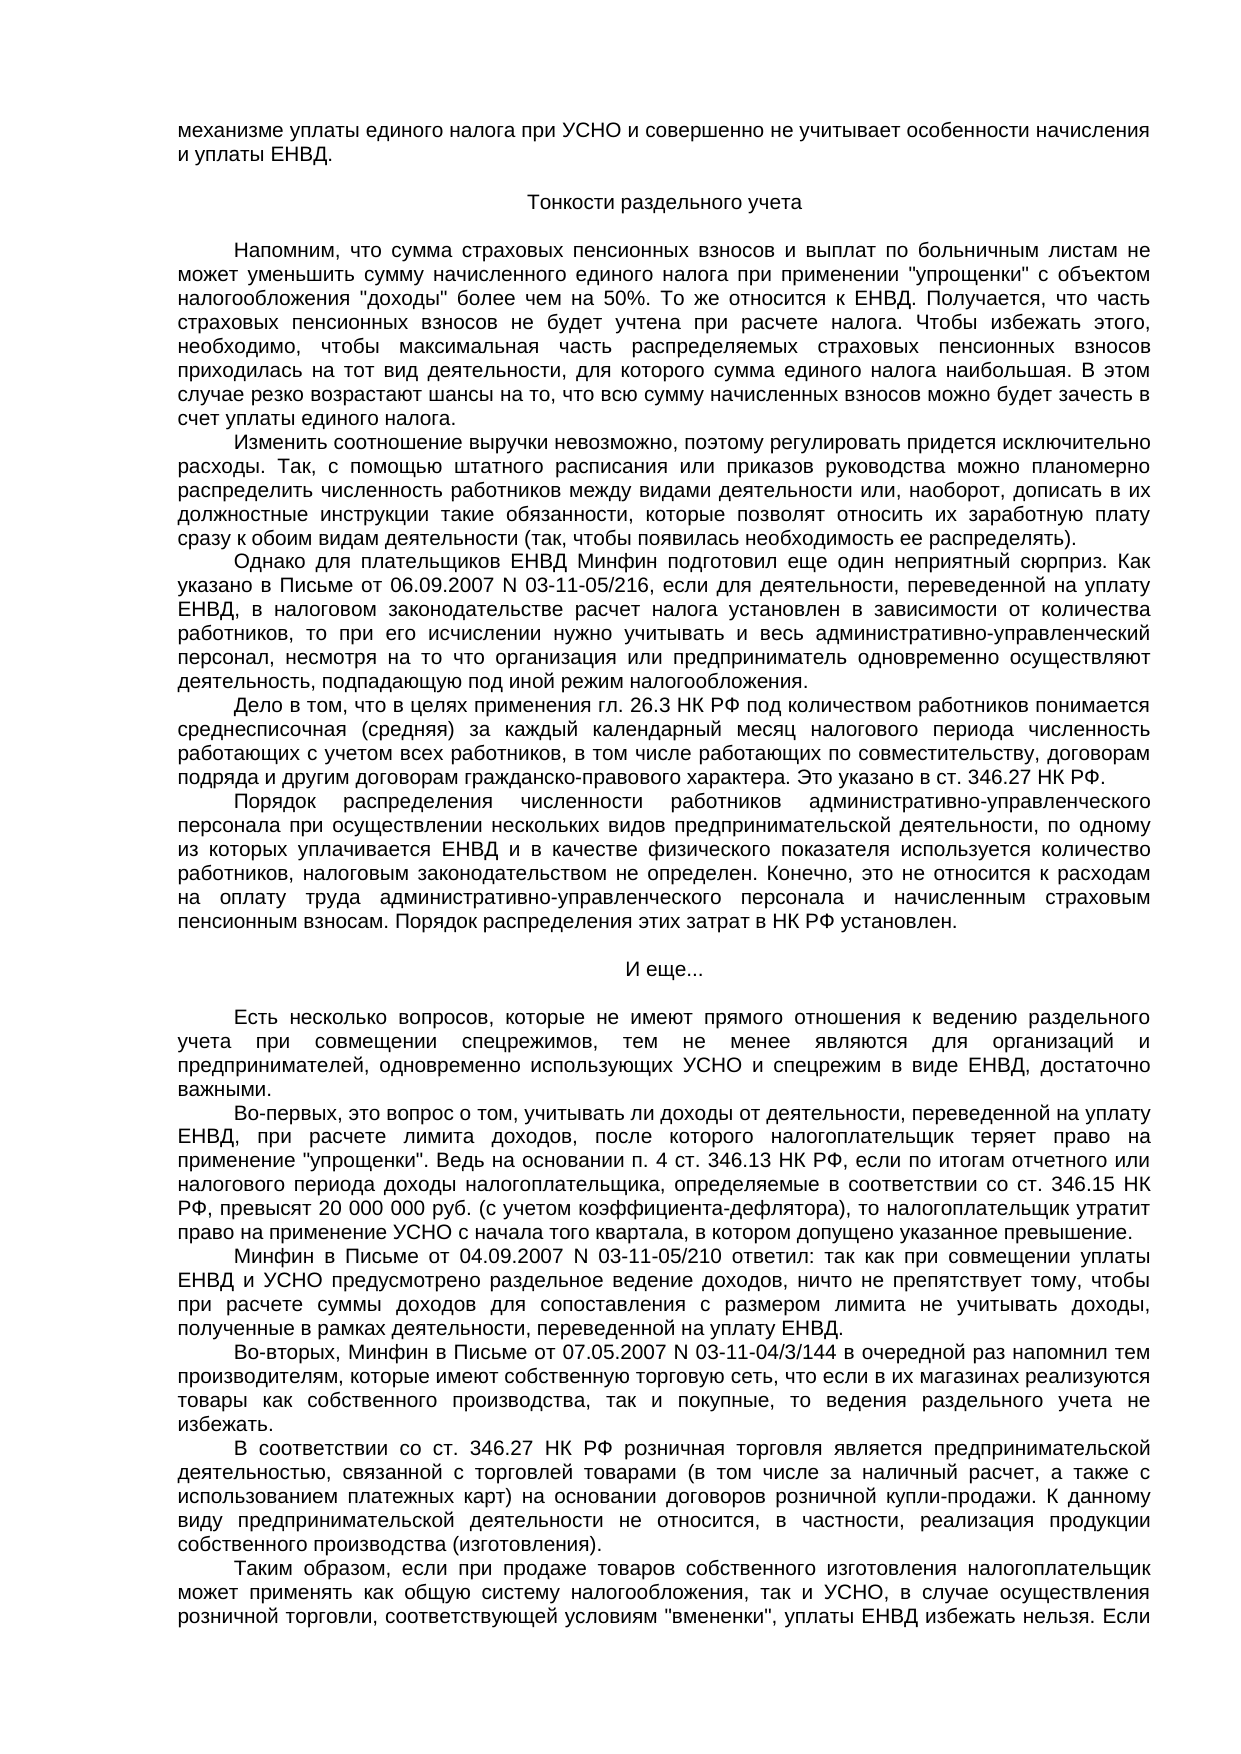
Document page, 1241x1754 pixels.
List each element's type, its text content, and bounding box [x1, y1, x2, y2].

text Во-первых, это вопрос о том, учитывать ли доходы от деятельности, переведенной на уплату ЕНВД, при расчете лимита доходов, после которого налогоплательщик теряет право на применение "упрощенки". Ведь на основании п. 4 ст. 346.13 НК РФ, если по итогам отчетного или налогового периода доходы налогоплательщика, определяемые в соответствии со ст. 346.15 НК РФ, превысят 20 000 000 руб. (с учетом коэффициента-дефлятора), то налогоплательщик утратит право на применение УСНО с начала того квартала, в котором допущено указанное превышение. [177, 1100, 1152, 1244]
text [177, 1556, 1152, 1627]
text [177, 118, 1152, 166]
text В соответствии со ст. 346.27 НК РФ розничная торговля является предпринимательской деятельностью, связанной с торговлей товарами (в том числе за наличный расчет, а также с использованием платежных карт) на основании договоров розничной купли-продажи. К данному виду предпринимательской деятельности не относится, в частности, реализация продукции собственного производства (изготовления). [177, 1436, 1152, 1556]
text И еще... [177, 957, 1152, 981]
text Во-вторых, Минфин в Письме от 07.05.2007 N 03-11-04/3/144 в очередной раз напомнил тем производителям, которые имеют собственную торговую сеть, что если в их магазинах реализуются товары как собственного производства, так и покупные, то ведения раздельного учета не избежать. [177, 1340, 1152, 1436]
text Напомним, что сумма страховых пенсионных взносов и выплат по больничным листам не может уменьшить сумму начисленного единого налога при применении "упрощенки" с объектом налогообложения "доходы" более чем на 50%. То же относится к ЕНВД. Получается, что часть страховых пенсионных взносов не будет учтена при расчете налога. Чтобы избежать этого, необходимо, чтобы максимальная часть распределяемых страховых пенсионных взносов приходилась на тот вид деятельности, для которого сумма единого налога наибольшая. В этом случае резко возрастают шансы на то, что всю сумму начисленных взносов можно будет зачесть в счет уплаты единого налога. [177, 238, 1152, 429]
text Минфин в Письме от 04.09.2007 N 03-11-05/210 ответил: так как при совмещении уплаты ЕНВД и УСНО предусмотрено раздельное ведение доходов, ничто не препятствует тому, чтобы при расчете суммы доходов для сопоставления с размером лимита не учитывать доходы, полученные в рамках деятельности, переведенной на уплату ЕНВД. [177, 1244, 1152, 1340]
text Дело в том, что в целях применения гл. 26.3 НК РФ под количеством работников понимается среднесписочная (средняя) за каждый календарный месяц налогового периода численность работающих с учетом всех работников, в том числе работающих по совместительству, договорам подряда и другим договорам гражданско-правового характера. Это указано в ст. 346.27 НК РФ. [177, 693, 1152, 789]
text Однако для плательщиков ЕНВД Минфин подготовил еще один неприятный сюрприз. Как указано в Письме от 06.09.2007 N 03-11-05/216, если для деятельности, переведенной на уплату ЕНВД, в налоговом законодательстве расчет налога установлен в зависимости от количества работников, то при его исчислении нужно учитывать и весь административно-управленческий персонал, несмотря на то что организация или предприниматель одновременно осуществляют деятельность, подпадающую под иной режим налогообложения. [177, 549, 1152, 693]
text Изменить соотношение выручки невозможно, поэтому регулировать придется исключительно расходы. Так, с помощью штатного расписания или приказов руководства можно планомерно распределить численность работников между видами деятельности или, наоборот, дописать в их должностные инструкции такие обязанности, которые позволят относить их заработную плату сразу к обоим видам деятельности (так, чтобы появилась необходимость ее распределять). [177, 429, 1152, 549]
text Порядок распределения численности работников административно-управленческого персонала при осуществлении нескольких видов предпринимательской деятельности, по одному из которых уплачивается ЕНВД и в качестве физического показателя используется количество работников, налоговым законодательством не определен. Конечно, это не относится к расходам на оплату труда административно-управленческого персонала и начисленным страховым пенсионным взносам. Порядок распределения этих затрат в НК РФ установлен. [177, 789, 1152, 933]
text Есть несколько вопросов, которые не имеют прямого отношения к ведению раздельного учета при совмещении спецрежимов, тем не менее являются для организаций и предпринимателей, одновременно использующих УСНО и спецрежим в виде ЕНВД, достаточно важными. [177, 1004, 1152, 1100]
text Тонкости раздельного учета [177, 190, 1152, 214]
